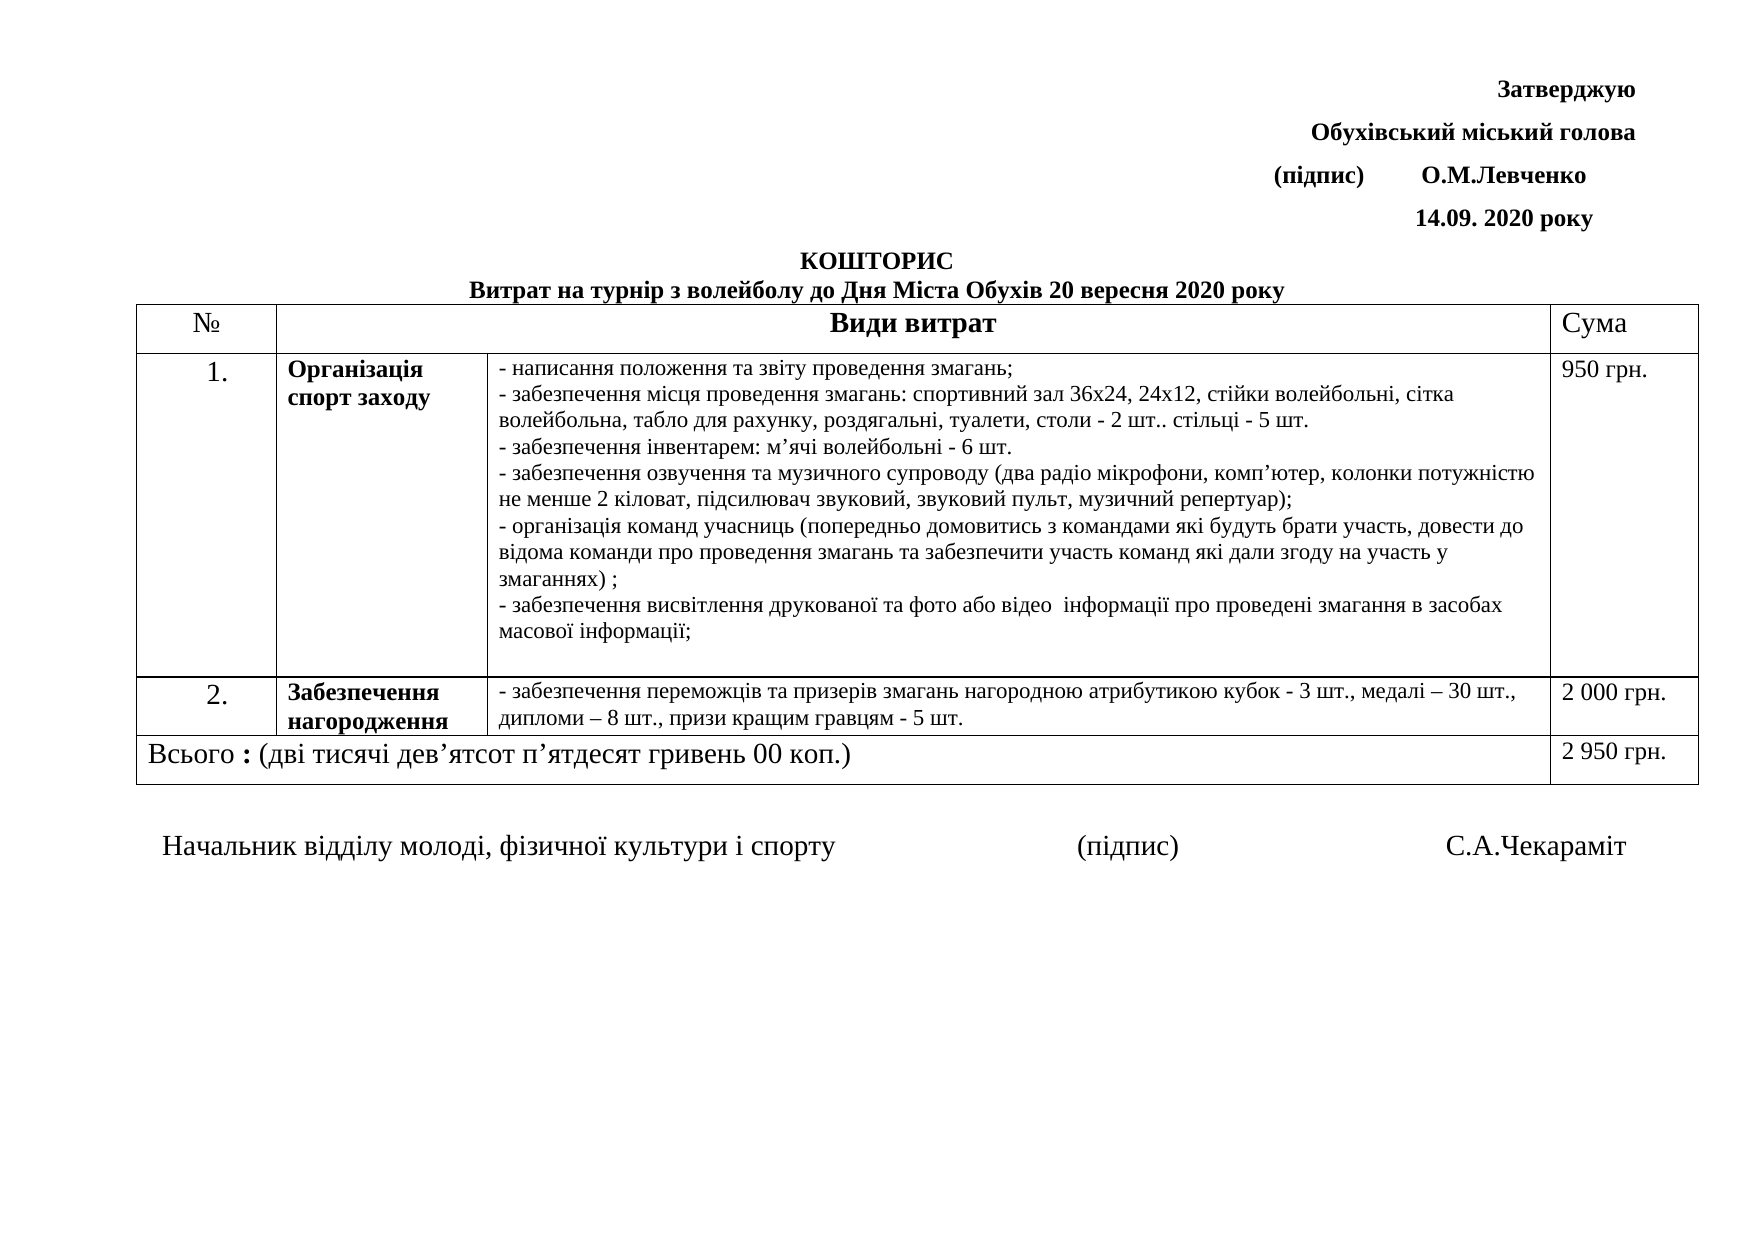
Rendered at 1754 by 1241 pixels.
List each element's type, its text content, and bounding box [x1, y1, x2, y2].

text Витрат на турнір з волейболу до Дня Міста Обухів 20 вересня 2020 року [118, 275, 1636, 304]
text Затверджую [118, 74, 1636, 103]
table_cell Забезпечення нагородження [277, 678, 487, 735]
table_cell - забезпечення переможців та призерів змагань нагородною атрибутикою кубок - 3 шт., медалі – 30 шт., дипломи – 8 шт., призи кращим гравцям - 5 шт. [488, 678, 1550, 735]
table_cell 2 000 грн. [1551, 678, 1698, 735]
table_cell 2 950 грн. [1551, 736, 1698, 784]
table_header Сума [1551, 305, 1698, 353]
table_cell Всього : (дві тисячі дев’ятсот п’ятдесят гривень 00 коп.) [137, 736, 1550, 784]
table_cell [137, 678, 276, 735]
text КОШТОРИС [118, 246, 1636, 275]
text (підпис) О.М.Левченко [1224, 160, 1636, 189]
text Обухівський міський голова [118, 117, 1636, 146]
table_cell [137, 354, 276, 676]
table_cell - написання положення та звіту проведення змагань; - забезпечення місця проведення змагань: спортивний зал 36х24, 24х12, стійки волейбольні, сітка волейбольна, табло для рахунку, роздягальні, туалети, столи - 2 шт.. стільці - 5 шт. - забезпечення інвентарем: м’ячі волейбольні - 6 шт. - забезпечення озвучення та музичного супроводу (два радіо мікрофони, комп’ютер, колонки потужністю не менше 2 кіловат, підсилювач звуковий, звуковий пульт, музичний репертуар); - організація команд учасниць (попередньо домовитись з командами які будуть брати участь, довести до відома команди про проведення змагань та забезпечити участь команд які дали згоду на участь у змаганнях) ; - забезпечення висвітлення друкованої та фото або відео інформації про проведені змагання в засобах масової інформації; [488, 354, 1550, 676]
table_cell 950 грн. [1551, 354, 1698, 676]
text Начальник відділу молоді, фізичної культури і спорту (підпис) С.А.Чекараміт [118, 828, 1636, 862]
table_cell Організація спорт заходу [277, 354, 487, 676]
text 14.09. 2020 року [1077, 203, 1636, 232]
table_header № [137, 305, 276, 353]
table_header Види витрат [277, 305, 1550, 353]
